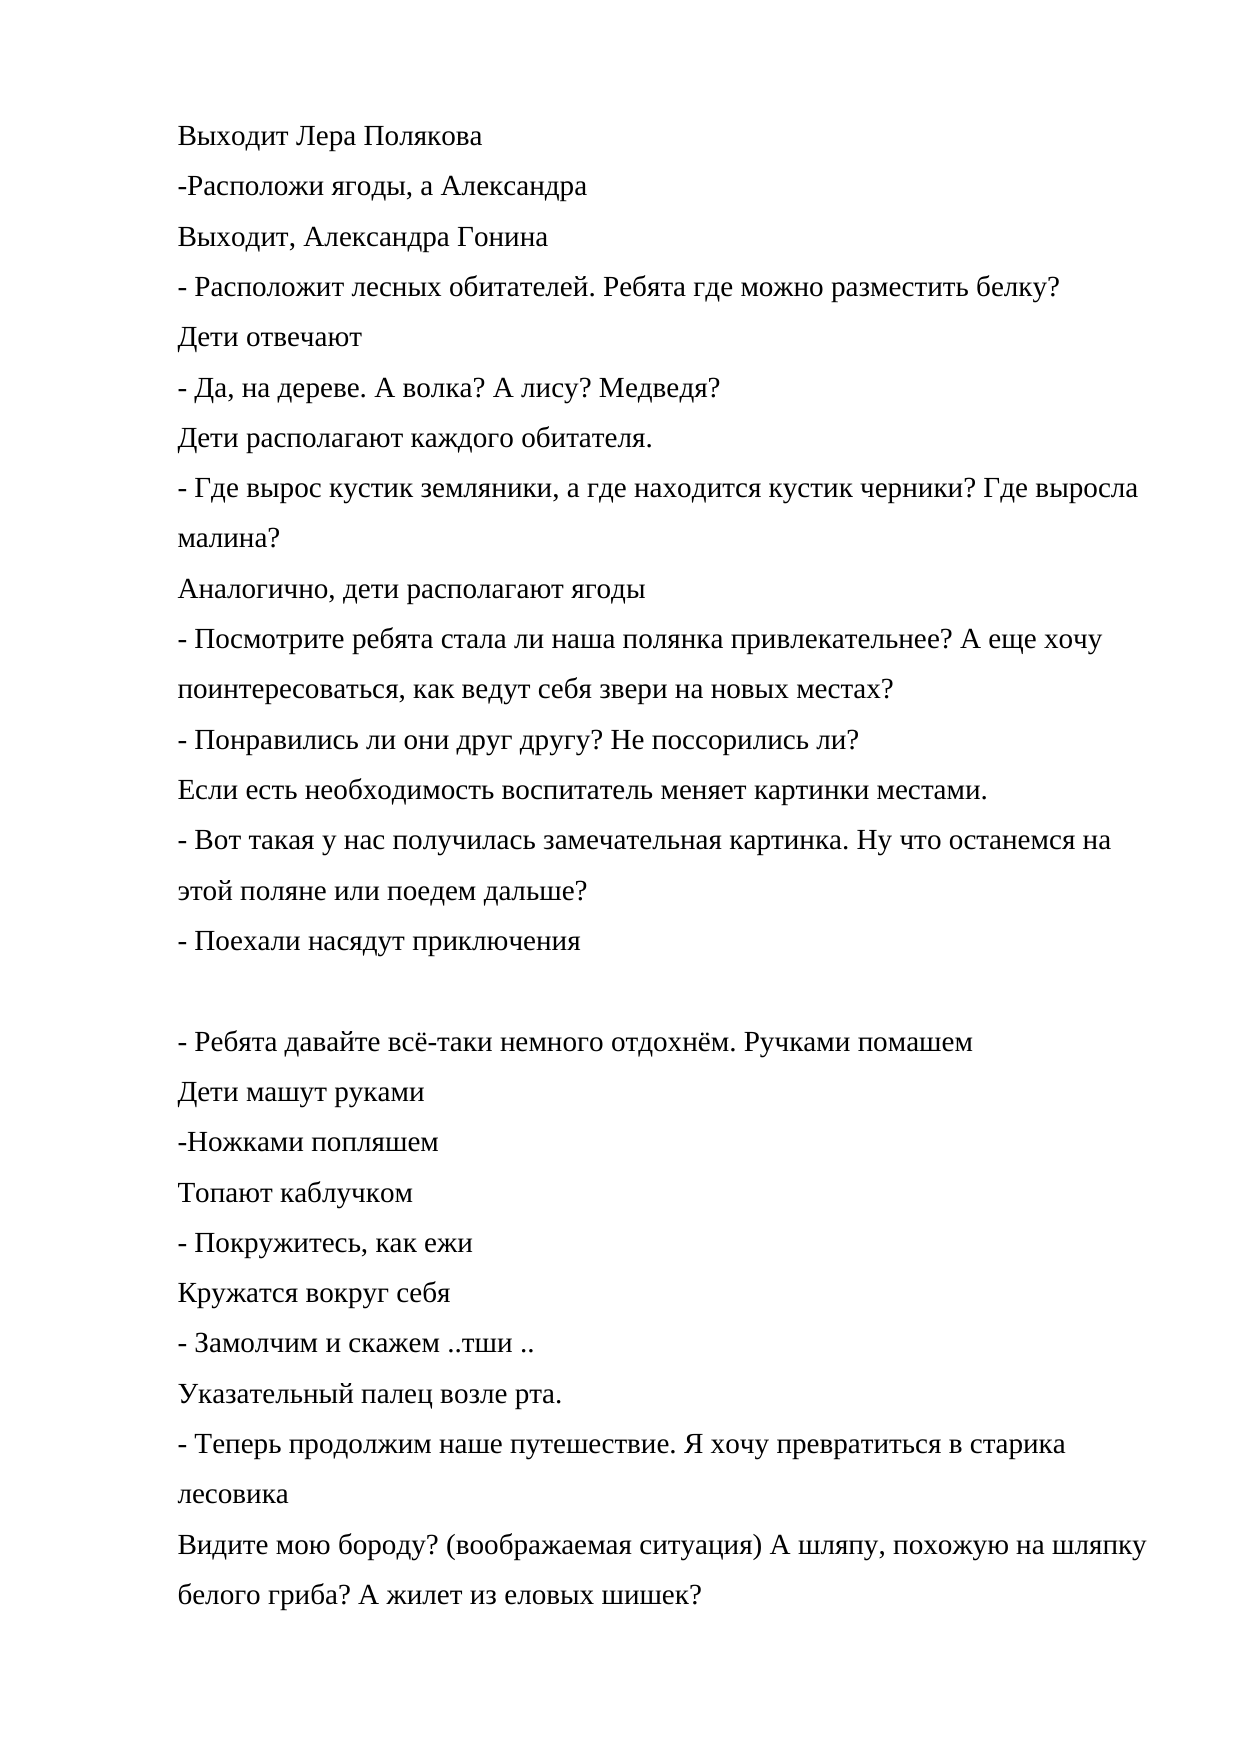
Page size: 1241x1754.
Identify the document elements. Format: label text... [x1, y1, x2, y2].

text Выходит Лера Полякова [177, 118, 1152, 152]
text Указательный палец возле рта. [177, 1376, 1152, 1409]
text - Покружитесь, как ежи [177, 1225, 1152, 1258]
text - Понравились ли они друг другу? Не поссорились ли? [177, 722, 1152, 755]
text - Поехали насядут приключения [177, 923, 1152, 957]
text Топают каблучком [177, 1175, 1152, 1208]
text - Замолчим и скажем ..тши .. [177, 1326, 1152, 1359]
text Видите мою бороду? (воображаемая ситуация) А шляпу, похожую на шляпку белого гриба? А жилет из еловых шишек? [177, 1527, 1152, 1611]
text Если есть необходимость воспитатель меняет картинки местами. [177, 772, 1152, 806]
text -Ножками попляшем [177, 1124, 1152, 1158]
text -Расположи ягоды, а Александра [177, 168, 1152, 202]
text Дети машут руками [177, 1074, 1152, 1108]
text - Теперь продолжим наше путешествие. Я хочу превратиться в старика лесовика [177, 1426, 1152, 1510]
text Выходит, Александра Гонина - Расположит лесных обитателей. Ребята где можно разместить белку? [177, 219, 1152, 303]
text - Ребята давайте всё-таки немного отдохнём. Ручками помашем [177, 1024, 1152, 1057]
text Кружатся вокруг себя [177, 1275, 1152, 1309]
text Дети отвечают - Да, на дереве. А волка? А лису? Медведя? [177, 319, 1152, 403]
text - Вот такая у нас получилась замечательная картинка. Ну что останемся на этой поляне или поедем дальше? [177, 822, 1152, 906]
text Дети располагают каждого обитателя. - Где вырос кустик земляники, а где находится кустик черники? Где выросла малина? Аналогично, дети располагают ягоды - Посмотрите ребята стала ли наша полянка привлекательнее? А еще хочу поинтересоваться, как ведут себя звери на новых местах? [177, 420, 1152, 705]
